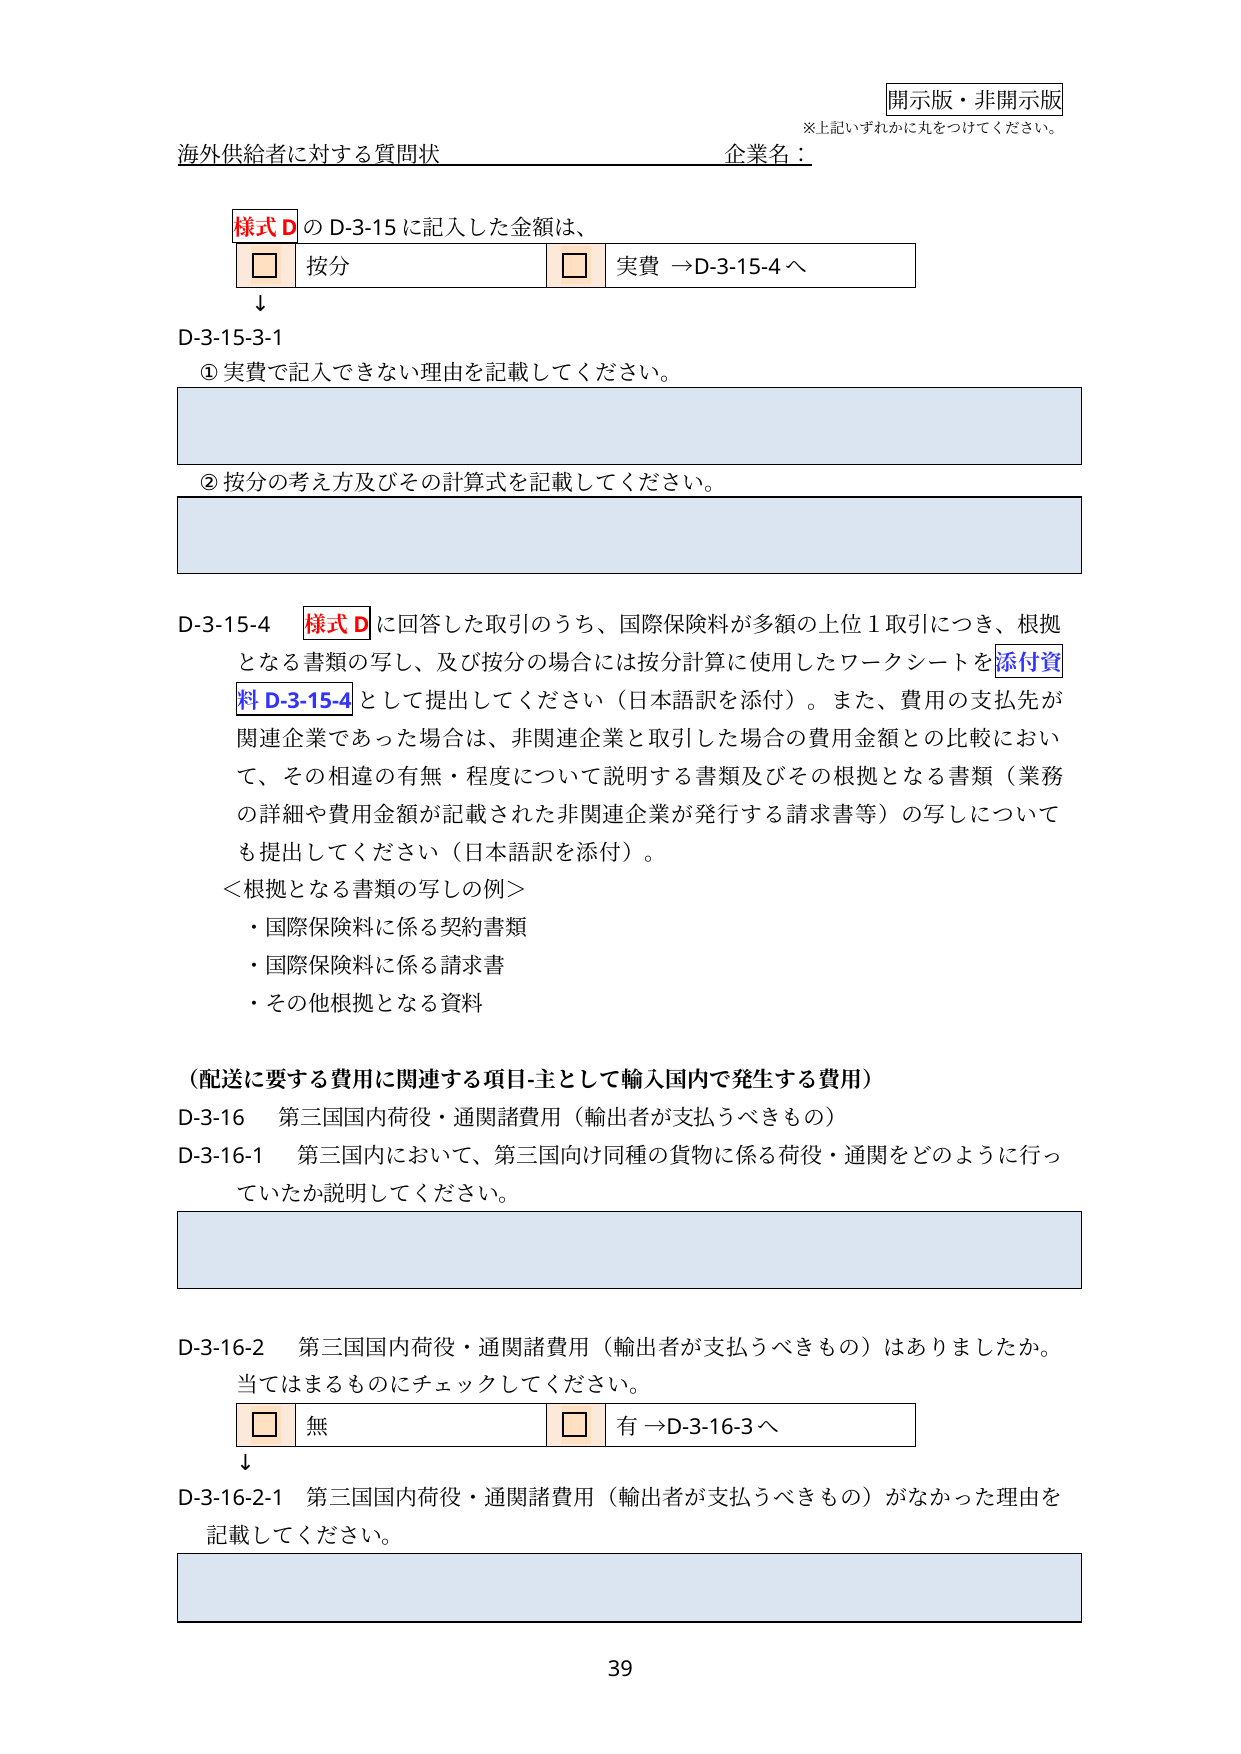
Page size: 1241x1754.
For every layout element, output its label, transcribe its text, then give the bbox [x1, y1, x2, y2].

text ↓ [236, 1447, 1063, 1477]
table_header [178, 1554, 1081, 1621]
table_header [547, 1404, 605, 1446]
table_header 無 [296, 1404, 546, 1446]
text 様式DのD-3-15に記入した金額は、 [233, 210, 297, 242]
text ・その他根拠となる資料 [243, 983, 1063, 1021]
text ②按分の考え方及びその計算式を記載してください。 [177, 465, 1063, 496]
table_header [178, 498, 1081, 573]
subtitle D-3-16-2-1 第三国国内荷役・通関諸費用（輸出者が支払うべきもの）がなかった理由を記載してください。 [177, 1477, 1063, 1553]
table_header [547, 244, 605, 287]
text ①実費で記入できない理由を記載してください。 [177, 355, 1063, 387]
table_header 按分 [296, 244, 546, 287]
table_header [178, 388, 1081, 464]
subtitle 様式Dに回答した取引のうち、国際保険料が多額の上位１取引につき、根拠となる書類の写し、及び按分の場合には按分計算に使用したワークシートを添付資料D-3-15-4として提出してください（日本語訳を添付）。また、費用の支払先が関連企業であった場合は、非関連企業と取引した場合の費用金額との比較において、その相違の有無・程度について説明する書類及びその根拠となる書類（業務の詳細や費用金額が記載された非関連企業が発行する請求書等）の写しについても提出してください（日本語訳を添付）。 [177, 604, 1063, 869]
text ＜根拠となる書類の写しの例＞ [221, 869, 1063, 907]
table_header [178, 1212, 1081, 1288]
table_header 有 →D-3-16-3へ [606, 1404, 915, 1446]
table_header 実費 →D-3-15-4へ [606, 244, 915, 287]
subtitle 第三国内において、第三国向け同種の貨物に係る荷役・通関をどのように行っていたか説明してください。 [177, 1135, 1063, 1211]
subtitle D-3-15-3-1 [177, 317, 1063, 355]
text ↓ [251, 288, 1063, 317]
subtitle 第三国国内荷役・通関諸費用（輸出者が支払うべきもの）はありましたか。当てはまるものにチェックしてください。 [177, 1327, 1063, 1402]
text （配送に要する費用に関連する項目-主として輸入国内で発生する費用） [177, 1059, 1063, 1097]
text ・国際保険料に係る請求書 [243, 945, 1063, 983]
table_header [237, 1404, 295, 1446]
subtitle 第三国国内荷役・通関諸費用（輸出者が支払うべきもの） [177, 1097, 1063, 1135]
table_header [237, 244, 295, 287]
text ・国際保険料に係る契約書類 [243, 907, 1063, 945]
text 様式DのD-3-15に記入した金額は、 [298, 209, 1063, 243]
